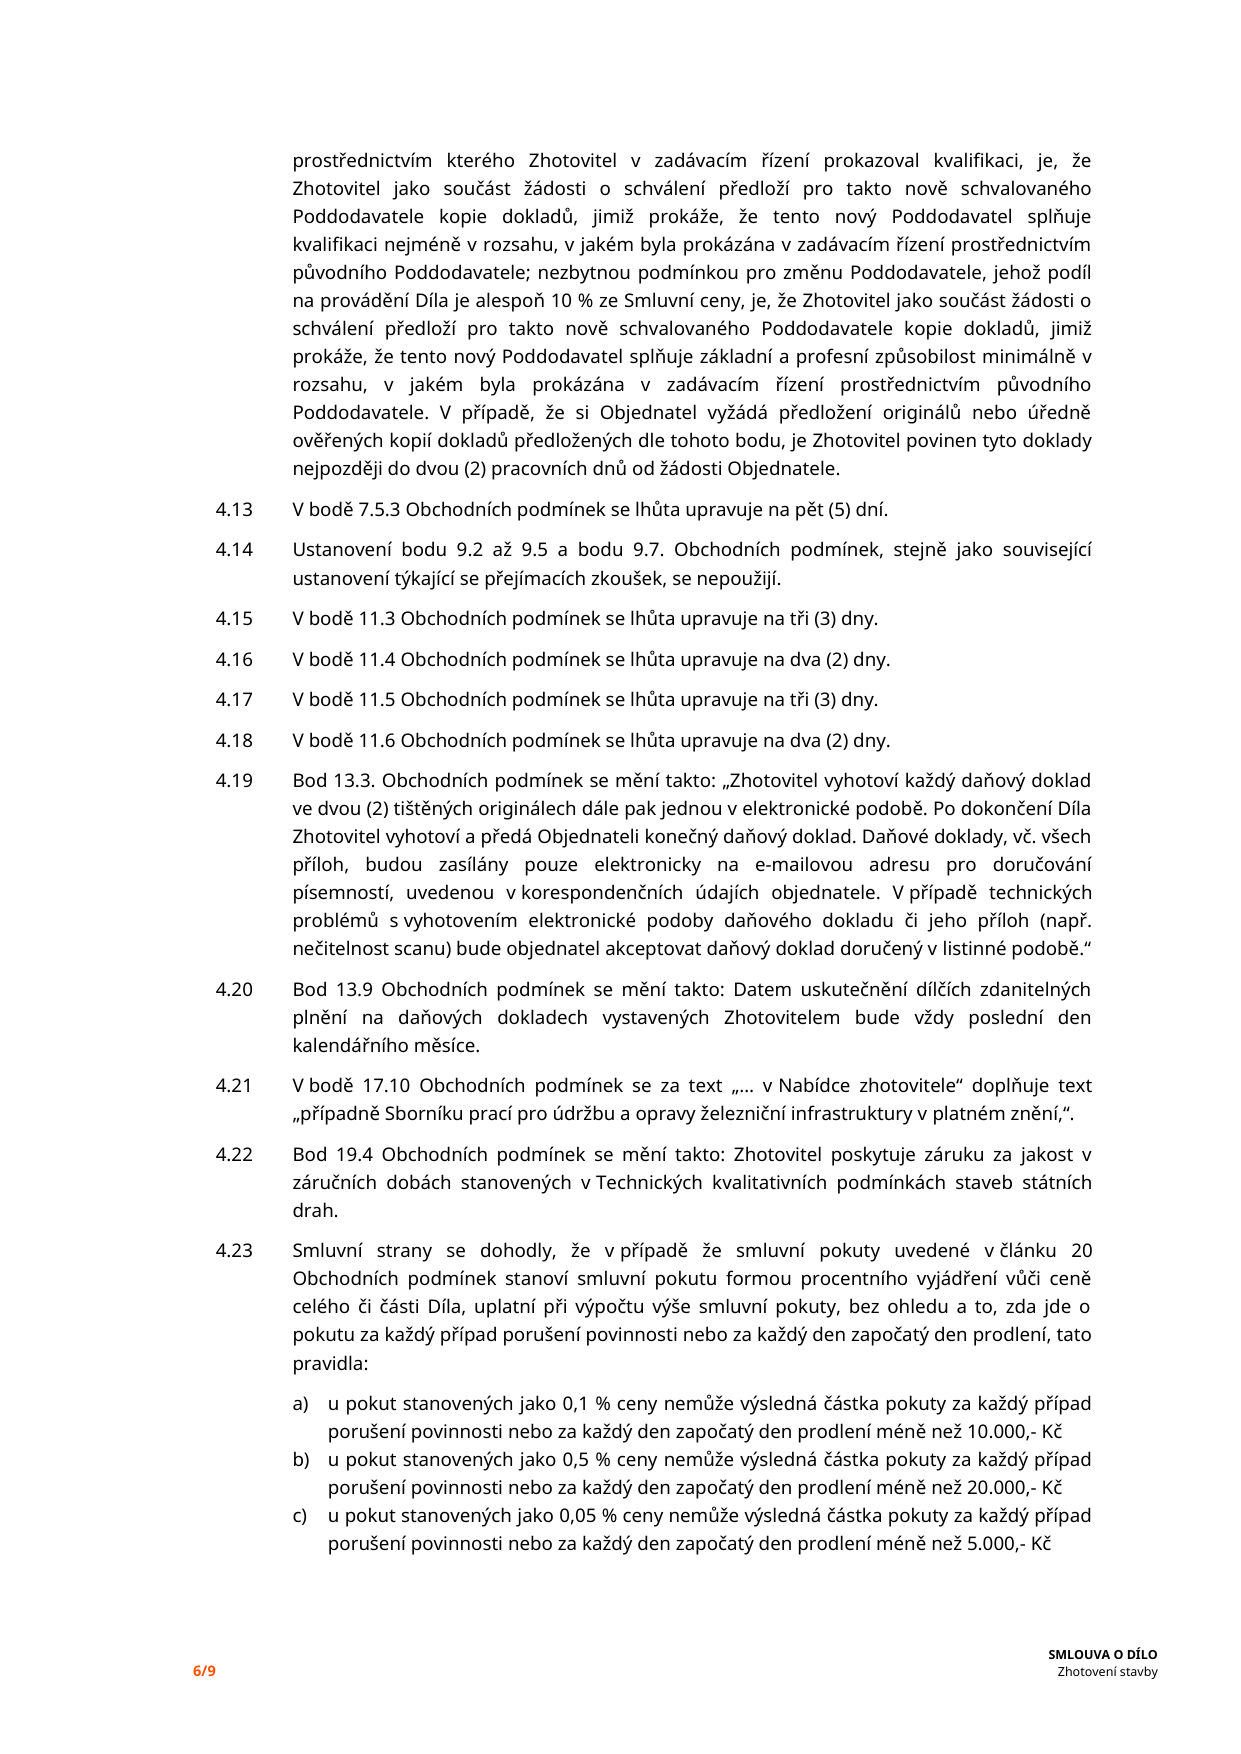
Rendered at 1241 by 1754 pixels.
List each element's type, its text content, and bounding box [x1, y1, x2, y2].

text Bod 13.3. Obchodních podmínek se mění takto: „Zhotovitel vyhotoví každý daňový doklad ve dvou (2) tištěných originálech dále pak jednou v elektronické podobě. Po dokončení Díla Zhotovitel vyhotoví a předá Objednateli konečný daňový doklad. Daňové doklady, vč. všech příloh, budou zasílány pouze elektronicky na e-mailovou adresu pro doručování písemností, uvedenou v korespondenčních údajích objednatele. V případě technických problémů s vyhotovením elektronické podoby daňového dokladu či jeho příloh (např. nečitelnost scanu) bude objednatel akceptovat daňový doklad doručený v listinné podobě.“ [216, 767, 1093, 961]
text Bod 19.4 Obchodních podmínek se mění takto: Zhotovitel poskytuje záruku za jakost v záručních dobách stanovených v Technických kvalitativních podmínkách staveb státních drah. [216, 1141, 1093, 1223]
text V bodě 11.3 Obchodních podmínek se lhůta upravuje na tři (3) dny. [216, 605, 1093, 631]
text Bod 13.9 Obchodních podmínek se mění takto: Datem uskutečnění dílčích zdanitelných plnění na daňových dokladech vystavených Zhotovitelem bude vždy poslední den kalendářního měsíce. [216, 976, 1093, 1058]
text V bodě 11.6 Obchodních podmínek se lhůta upravuje na dva (2) dny. [216, 727, 1093, 752]
text V bodě 11.4 Obchodních podmínek se lhůta upravuje na dva (2) dny. [216, 646, 1093, 671]
text V bodě 11.5 Obchodních podmínek se lhůta upravuje na tři (3) dny. [216, 686, 1093, 712]
text Ustanovení bodu 9.2 až 9.5 a bodu 9.7. Obchodních podmínek, stejně jako související ustanovení týkající se přejímacích zkoušek, se nepoužijí. [216, 537, 1093, 590]
text Smluvní strany se dohodly, že v případě že smluvní pokuty uvedené v článku 20 Obchodních podmínek stanoví smluvní pokutu formou procentního vyjádření vůči ceně celého či části Díla, uplatní při výpočtu výše smluvní pokuty, bez ohledu a to, zda jde o pokutu za každý případ porušení povinnosti nebo za každý den započatý den prodlení, tato pravidla: [216, 1238, 1093, 1375]
text V bodě 7.5.3 Obchodních podmínek se lhůta upravuje na pět (5) dní. [216, 496, 1093, 522]
text u pokut stanovených jako 0,5 % ceny nemůže výsledná částka pokuty za každý případ porušení povinnosti nebo za každý den započatý den prodlení méně než 20.000,- Kč [292, 1446, 1093, 1500]
list u pokut stanovených jako 0,1 % ceny nemůže výsledná částka pokuty za každý případ porušení povinnosti nebo za každý den započatý den prodlení méně než 10.000,- Kč [292, 1390, 1093, 1444]
text V bodě 17.10 Obchodních podmínek se za text „… v Nabídce zhotovitele“ doplňuje text „případně Sborníku prací pro údržbu a opravy železniční infrastruktury v platném znění,“. [216, 1073, 1093, 1126]
text u pokut stanovených jako 0,05 % ceny nemůže výsledná částka pokuty za každý případ porušení povinnosti nebo za každý den započatý den prodlení méně než 5.000,- Kč [292, 1502, 1093, 1556]
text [292, 147, 1093, 481]
